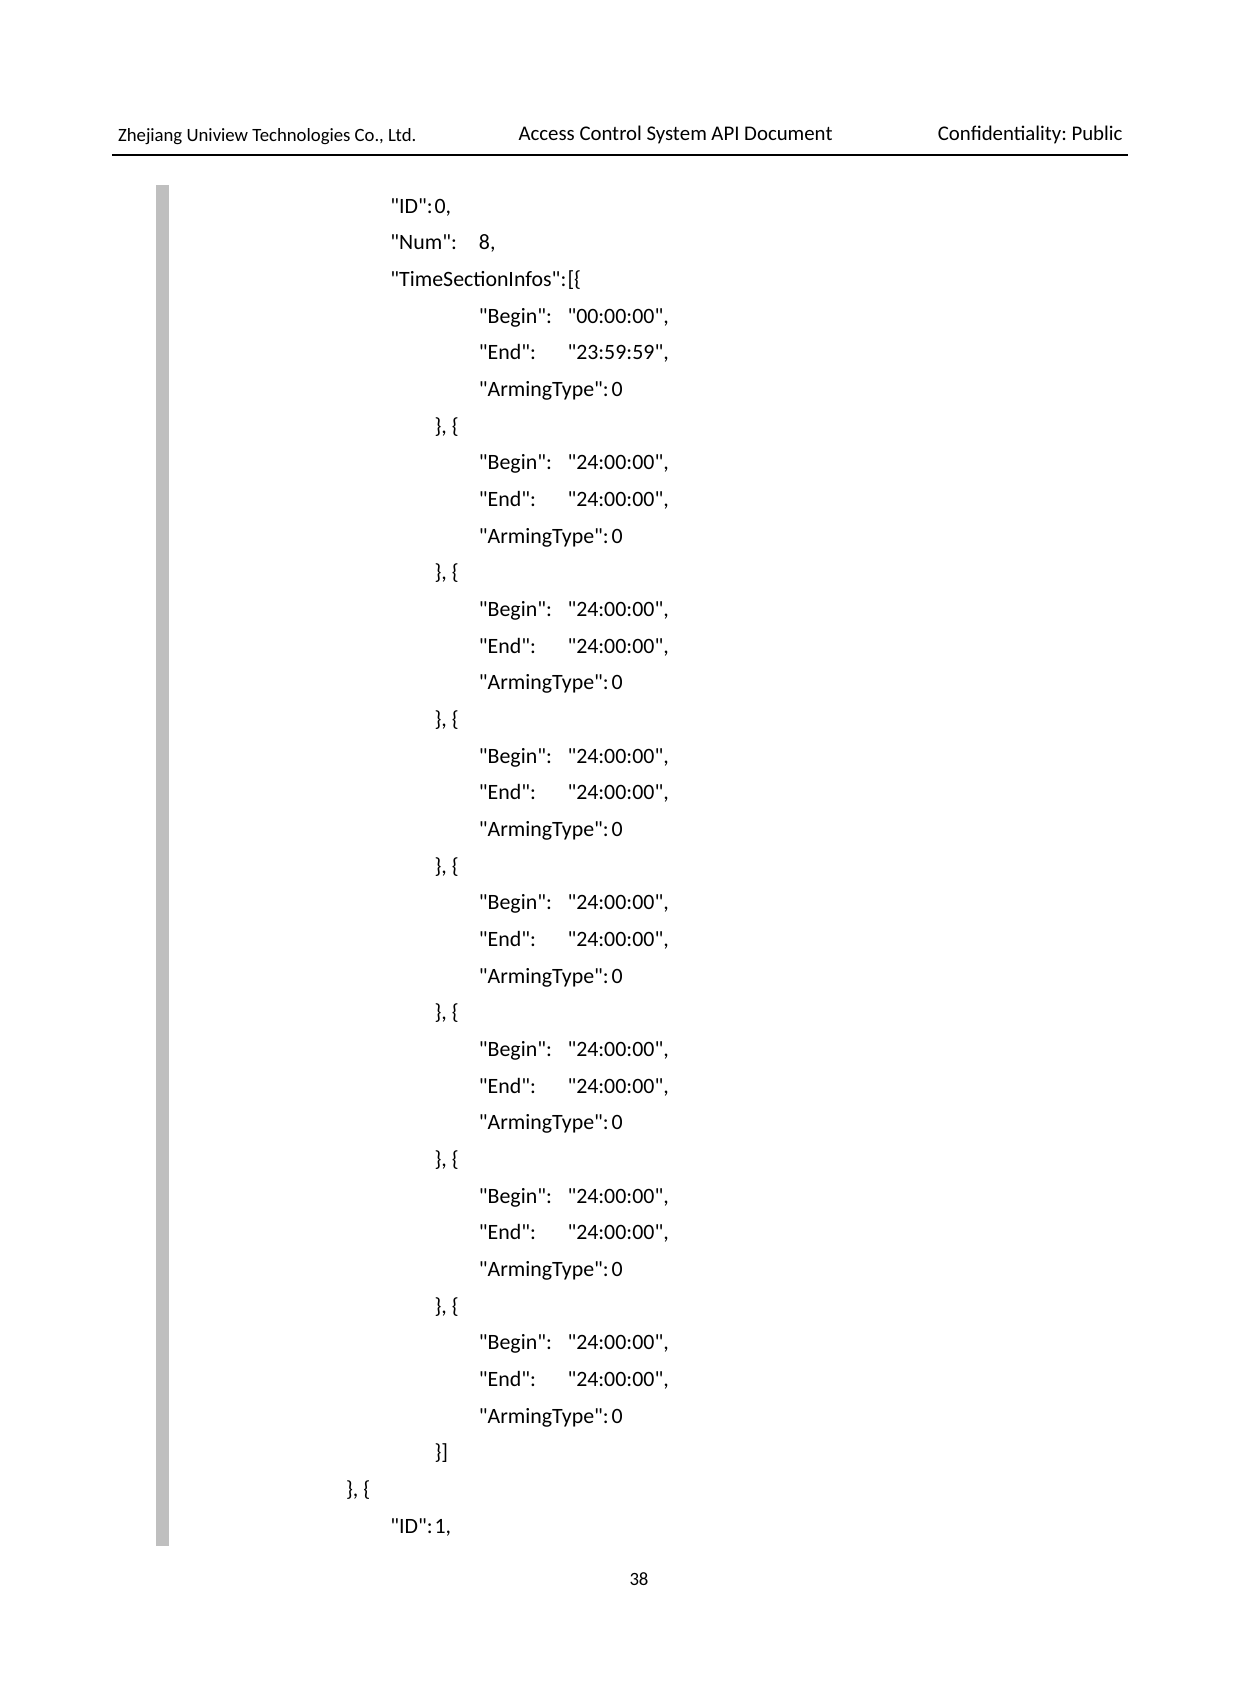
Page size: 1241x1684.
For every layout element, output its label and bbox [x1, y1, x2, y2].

table_header [169, 185, 1116, 1546]
